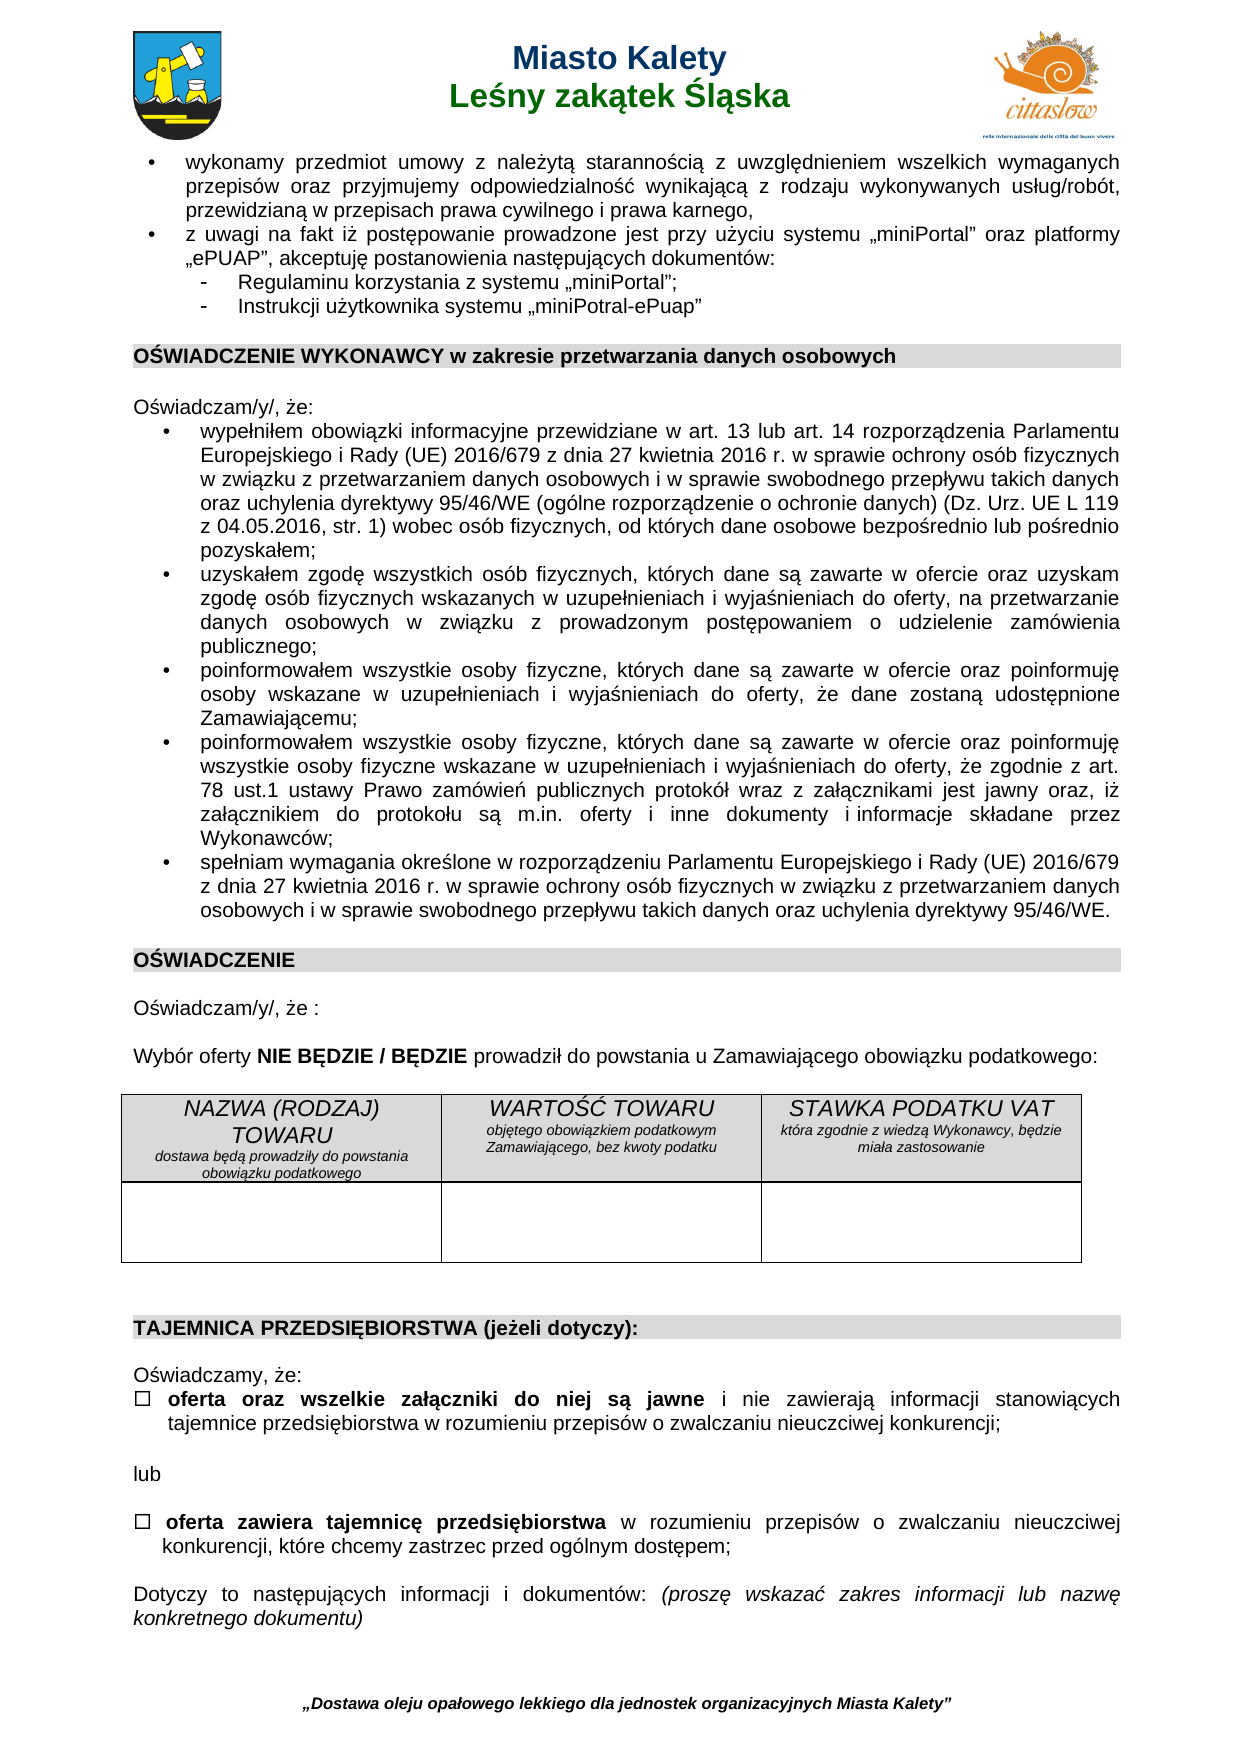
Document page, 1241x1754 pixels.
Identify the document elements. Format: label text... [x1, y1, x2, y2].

text Wybór oferty NIE BĘDZIE / BĘDZIE prowadził do powstania u Zamawiającego obowiązku podatkowego: [133, 1044, 1121, 1068]
text Oświadczam/y/, że: [133, 394, 1121, 418]
table_header WARTOŚĆ TOWARU objętego obowiązkiem podatkowym Zamawiającego, bez kwoty podatku [442, 1095, 761, 1181]
text oferta zawiera tajemnicę przedsiębiorstwa w rozumieniu przepisów o zwalczaniu nieuczciwej konkurencji, które chcemy zastrzec przed ogólnym dostępem; [133, 1509, 1121, 1557]
list uzyskałem zgodę wszystkich osób fizycznych, których dane są zawarte w ofercie oraz uzyskam zgodę osób fizycznych wskazanych w uzupełnieniach i wyjaśnieniach do oferty, na przetwarzanie danych osobowych w związku z prowadzonym postępowaniem o udzielenie zamówienia publicznego; [163, 562, 1121, 658]
text lub [133, 1462, 1121, 1486]
text Oświadczamy, że: [133, 1363, 1121, 1387]
list poinformowałem wszystkie osoby fizyczne, których dane są zawarte w ofercie oraz poinformuję osoby wskazane w uzupełnieniach i wyjaśnieniach do oferty, że dane zostaną udostępnione Zamawiającemu; [163, 658, 1121, 730]
table_cell [122, 1183, 441, 1262]
list Instrukcji użytkownika systemu „miniPotral-ePuap” [200, 294, 1121, 318]
list wykonamy przedmiot umowy z należytą starannością z uwzględnieniem wszelkich wymaganych przepisów oraz przyjmujemy odpowiedzialność wynikającą z rodzaju wykonywanych usług/robót, przewidzianą w przepisach prawa cywilnego i prawa karnego, [148, 150, 1121, 222]
text oferta oraz wszelkie załączniki do niej są jawne i nie zawierają informacji stanowiących tajemnice przedsiębiorstwa w rozumieniu przepisów o zwalczaniu nieuczciwej konkurencji; [133, 1387, 1121, 1435]
table_header STAWKA PODATKU VAT która zgodnie z wiedzą Wykonawcy, będzie miała zastosowanie [762, 1095, 1081, 1181]
text Dotyczy to następujących informacji i dokumentów: (proszę wskazać zakres informacji lub nazwę konkretnego dokumentu) [133, 1581, 1121, 1629]
table_cell [762, 1183, 1081, 1262]
text Oświadczam/y/, że : [133, 996, 1121, 1020]
table_cell [442, 1183, 761, 1262]
list wypełniłem obowiązki informacyjne przewidziane w art. 13 lub art. 14 rozporządzenia Parlamentu Europejskiego i Rady (UE) 2016/679 z dnia 27 kwietnia 2016 r. w sprawie ochrony osób fizycznych w związku z przetwarzaniem danych osobowych i w sprawie swobodnego przepływu takich danych oraz uchylenia dyrektywy 95/46/WE (ogólne rozporządzenie o ochronie danych) (Dz. Urz. UE L 119 z 04.05.2016, str. 1) wobec osób fizycznych, od których dane osobowe bezpośrednio lub pośrednio pozyskałem; [163, 418, 1121, 562]
list poinformowałem wszystkie osoby fizyczne, których dane są zawarte w ofercie oraz poinformuję wszystkie osoby fizyczne wskazane w uzupełnieniach i wyjaśnieniach do oferty, że zgodnie z art. 78 ust.1 ustawy Prawo zamówień publicznych protokół wraz z załącznikami jest jawny oraz, iż załącznikiem do protokołu są m.in. oferty i inne dokumenty i informacje składane przez Wykonawców; [163, 730, 1121, 850]
list spełniam wymagania określone w rozporządzeniu Parlamentu Europejskiego i Rady (UE) 2016/679 z dnia 27 kwietnia 2016 r. w sprawie ochrony osób fizycznych w związku z przetwarzaniem danych osobowych i w sprawie swobodnego przepływu takich danych oraz uchylenia dyrektywy 95/46/WE. [163, 850, 1121, 922]
text OŚWIADCZENIE WYKONAWCY w zakresie przetwarzania danych osobowych [133, 344, 1121, 368]
text TAJEMNICA PRZEDSIĘBIORSTWA (jeżeli dotyczy): [133, 1315, 1121, 1339]
table_header NAZWA (RODZAJ) TOWARU dostawa będą prowadziły do powstania obowiązku podatkowego [122, 1095, 441, 1181]
list Regulaminu korzystania z systemu „miniPortal”; [200, 270, 1121, 294]
picture [133, 31, 222, 140]
list z uwagi na fakt iż postępowanie prowadzone jest przy użyciu systemu „miniPortal” oraz platformy „ePUAP”, akceptuję postanowienia następujących dokumentów: [148, 222, 1121, 270]
text OŚWIADCZENIE [133, 948, 1121, 972]
picture [978, 20, 1119, 149]
